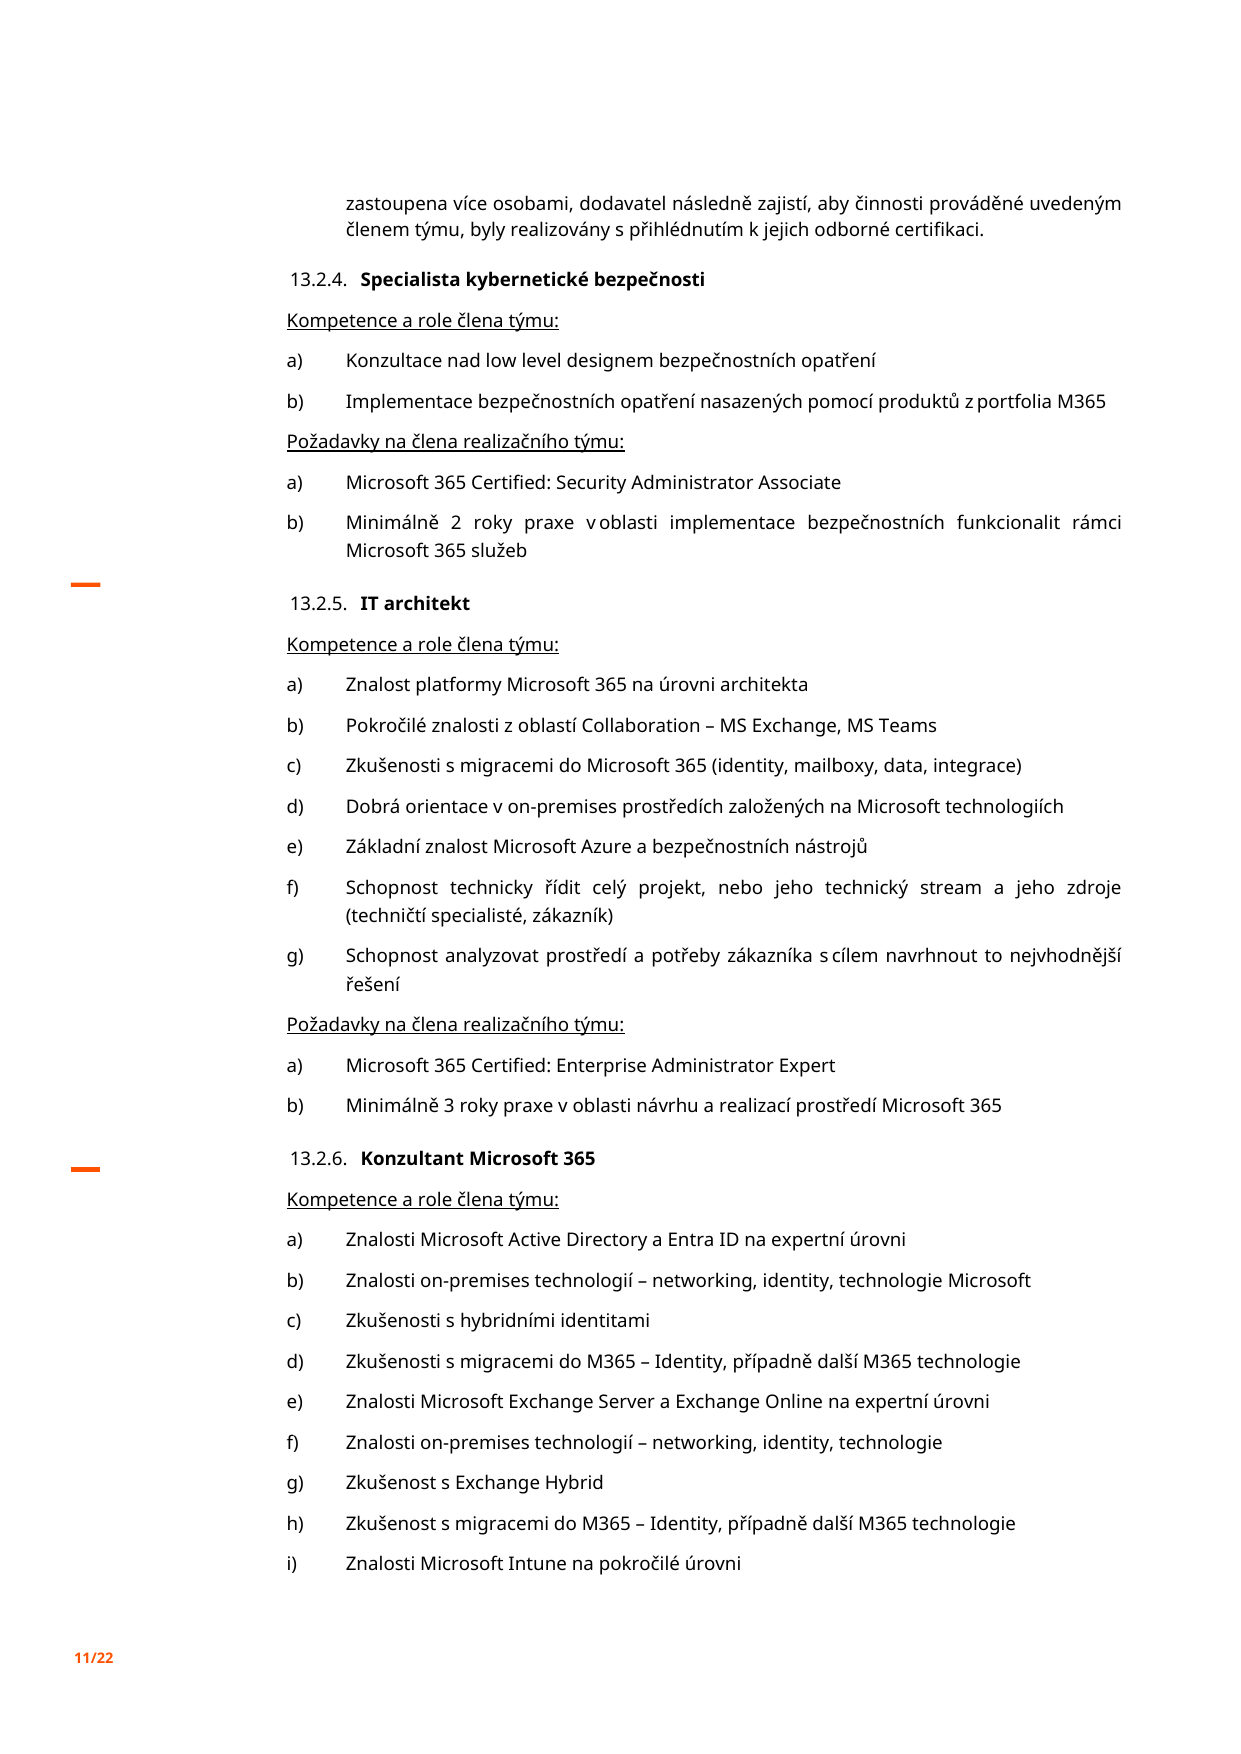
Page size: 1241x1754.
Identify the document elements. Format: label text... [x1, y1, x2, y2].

list Znalosti on-premises technologií – networking, identity, technologie Microsoft [286, 1267, 1122, 1292]
list Požadavky na člena realizačního týmu: [286, 1011, 1122, 1037]
list Microsoft 365 Certified: Security Administrator Associate [286, 469, 1122, 494]
text IT architekt [289, 591, 1122, 616]
list Zkušenosti s hybridními identitami [286, 1307, 1122, 1333]
list Znalosti on-premises technologií – networking, identity, technologie [286, 1429, 1122, 1454]
text Minimálně 2 roky praxe v oblasti implementace bezpečnostních funkcionalit rámci Microsoft 365 služeb [286, 509, 1122, 563]
list Znalosti Microsoft Active Directory a Entra ID na expertní úrovni [286, 1226, 1122, 1252]
list Zkušenosti s migracemi do M365 – Identity, případně další M365 technologie [286, 1348, 1122, 1373]
list Požadavky na člena realizačního týmu: [286, 428, 1122, 454]
list Znalosti Microsoft Intune na pokročilé úrovni [286, 1551, 1122, 1576]
list Konzultace nad low level designem bezpečnostních opatření [286, 347, 1122, 373]
list Zkušenost s migracemi do M365 – Identity, případně další M365 technologie [286, 1510, 1122, 1536]
list Kompetence a role člena týmu: [286, 307, 1122, 332]
list Schopnost analyzovat prostředí a potřeby zákazníka s cílem navrhnout to nejvhodnější řešení [286, 943, 1122, 996]
list Znalosti Microsoft Exchange Server a Exchange Online na expertní úrovni [286, 1388, 1122, 1414]
list Minimálně 3 roky praxe v oblasti návrhu a realizací prostředí Microsoft 365 [286, 1092, 1122, 1118]
list Dobrá orientace v on-premises prostředích založených na Microsoft technologiích [286, 793, 1122, 819]
list Microsoft 365 Certified: Enterprise Administrator Expert [286, 1052, 1122, 1077]
list Základní znalost Microsoft Azure a bezpečnostních nástrojů [286, 834, 1122, 859]
text Konzultant Microsoft 365 [289, 1145, 1122, 1171]
list Znalost platformy Microsoft 365 na úrovni architekta [286, 672, 1122, 697]
list Kompetence a role člena týmu: [286, 631, 1122, 657]
list Schopnost technicky řídit celý projekt, nebo jeho technický stream a jeho zdroje (techničtí specialisté, zákazník) [286, 874, 1122, 928]
list Zkušenost s Exchange Hybrid [286, 1469, 1122, 1495]
text Implementace bezpečnostních opatření nasazených pomocí produktů z portfolia M365 [286, 388, 1122, 413]
text Specialista kybernetické bezpečnosti [289, 266, 1122, 292]
list Pokročilé znalosti z oblastí Collaboration – MS Exchange, MS Teams [286, 712, 1122, 738]
list Zkušenosti s migracemi do Microsoft 365 (identity, mailboxy, data, integrace) [286, 753, 1122, 778]
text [346, 190, 1122, 241]
list Kompetence a role člena týmu: [286, 1186, 1122, 1211]
